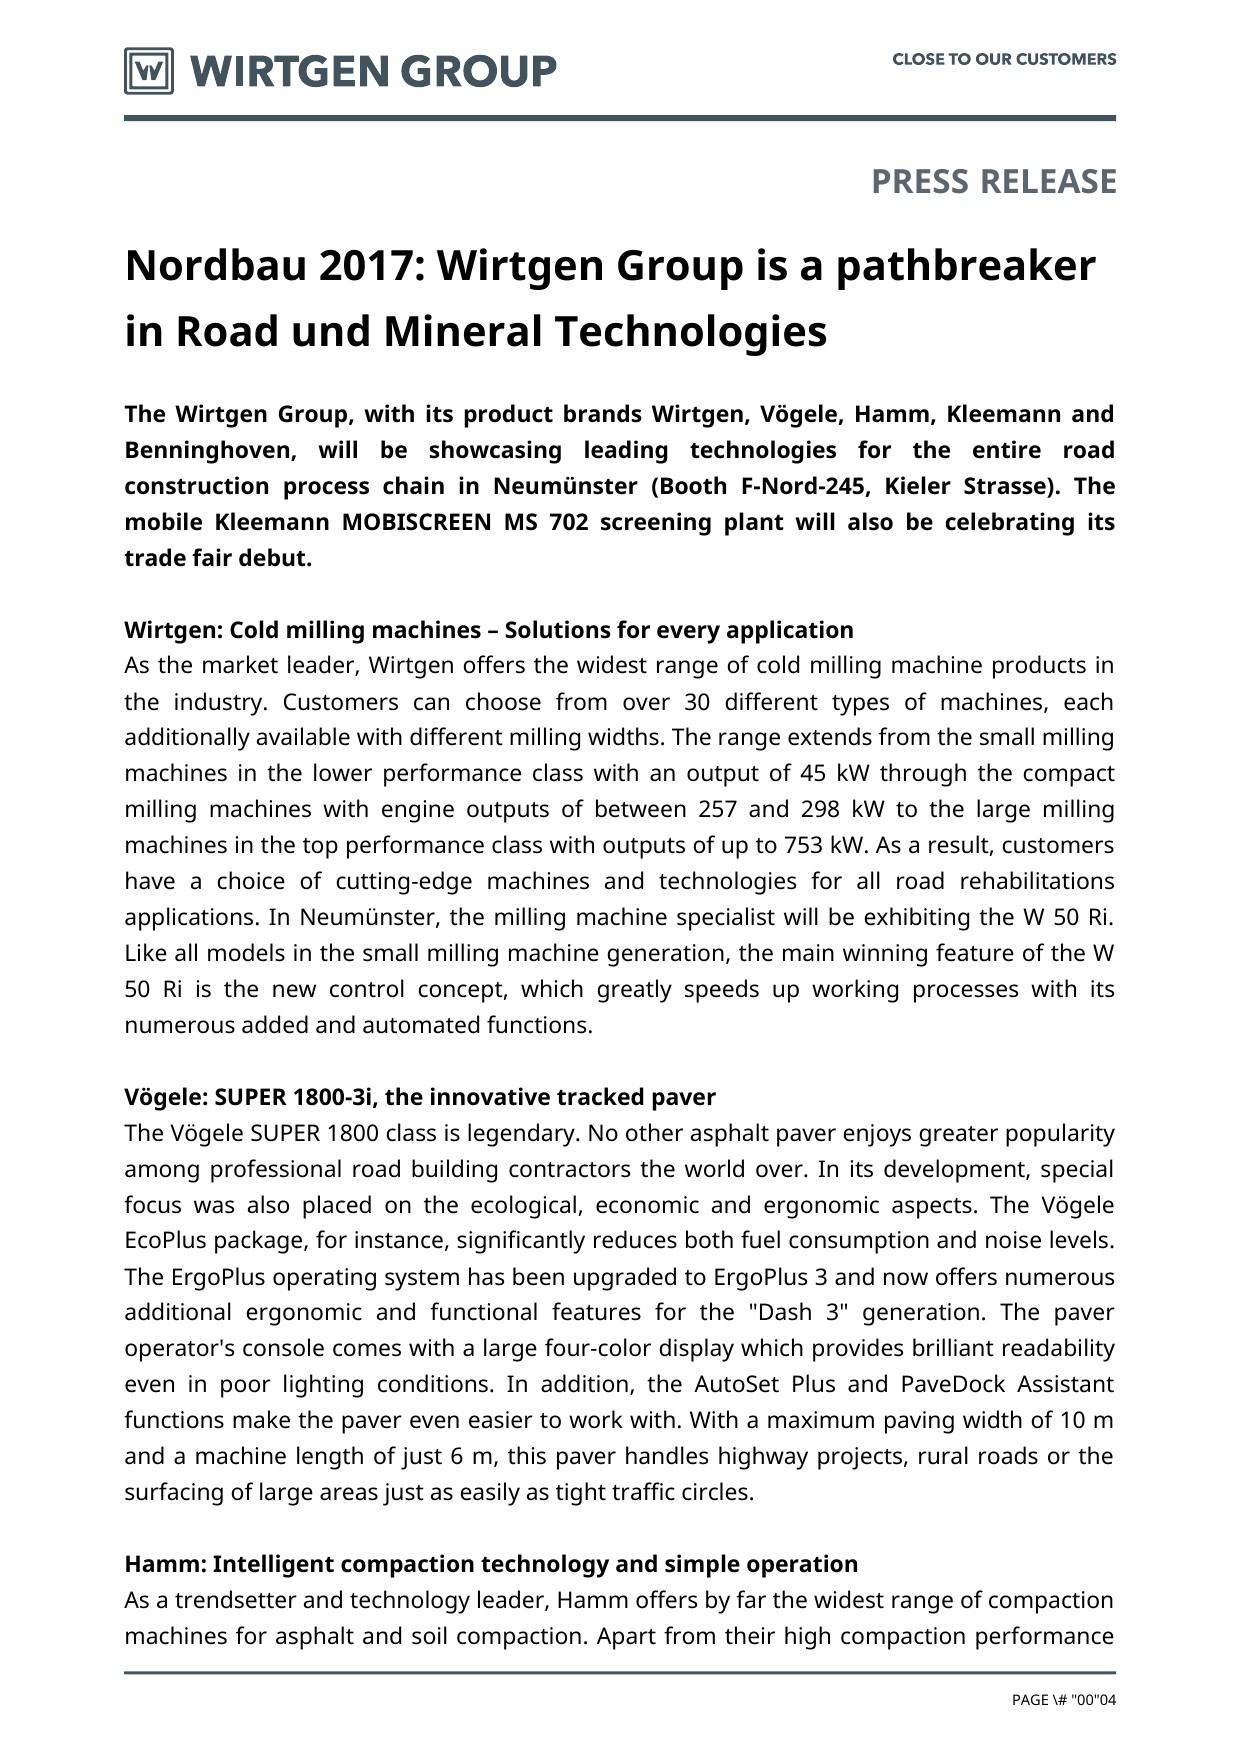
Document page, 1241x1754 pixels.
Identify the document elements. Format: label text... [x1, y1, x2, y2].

text Vögele: SUPER 1800-3i, the innovative tracked paver [124, 1081, 1116, 1112]
subtitle Nordbau 2017: Wirtgen Group is a pathbreaker in Road und Mineral Technologies [124, 236, 1116, 358]
text As the market leader, Wirtgen offers the widest range of cold milling machine products in the industry. Customers can choose from over 30 different types of machines, each additionally available with different milling widths. The range extends from the small milling machines in the lower performance class with an output of 45 kW through the compact milling machines with engine outputs of between 257 and 298 kW to the large milling machines in the top performance class with outputs of up to 753 kW. As a result, customers have a choice of cutting-edge machines and technologies for all road rehabilitations applications. In Neumünster, the milling machine specialist will be exhibiting the W 50 Ri. Like all models in the small milling machine generation, the main winning feature of the W 50 Ri is the new control concept, which greatly speeds up working processes with its numerous added and automated functions. [124, 649, 1116, 1040]
text Wirtgen: Cold milling machines – Solutions for every application [124, 613, 1116, 645]
text The Vögele SUPER 1800 class is legendary. No other asphalt paver enjoys greater popularity among professional road building contractors the world over. In its development, special focus was also placed on the ecological, economic and ergonomic aspects. The Vögele EcoPlus package, for instance, significantly reduces both fuel consumption and noise levels. The ErgoPlus operating system has been upgraded to ErgoPlus 3 and now offers numerous additional ergonomic and functional features for the "Dash 3" generation. The paver operator's console comes with a large four-color display which provides brilliant readability even in poor lighting conditions. In addition, the AutoSet Plus and PaveDock Assistant functions make the paver even easier to work with. With a maximum paving width of 10 m and a machine length of just 6 m, this paver handles highway projects, rural roads or the surfacing of large areas just as easily as tight traffic circles. [124, 1117, 1116, 1507]
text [124, 1584, 1116, 1651]
text The Wirtgen Group, with its product brands Wirtgen, Vögele, Hamm, Kleemann and Benninghoven, will be showcasing leading technologies for the entire road construction process chain in Neumünster (Booth F-Nord-245, Kieler Strasse). The mobile Kleemann MOBISCREEN MS 702 screening plant will also be celebrating its trade fair debut. [124, 398, 1116, 573]
text Hamm: Intelligent compaction technology and simple operation [124, 1548, 1116, 1579]
